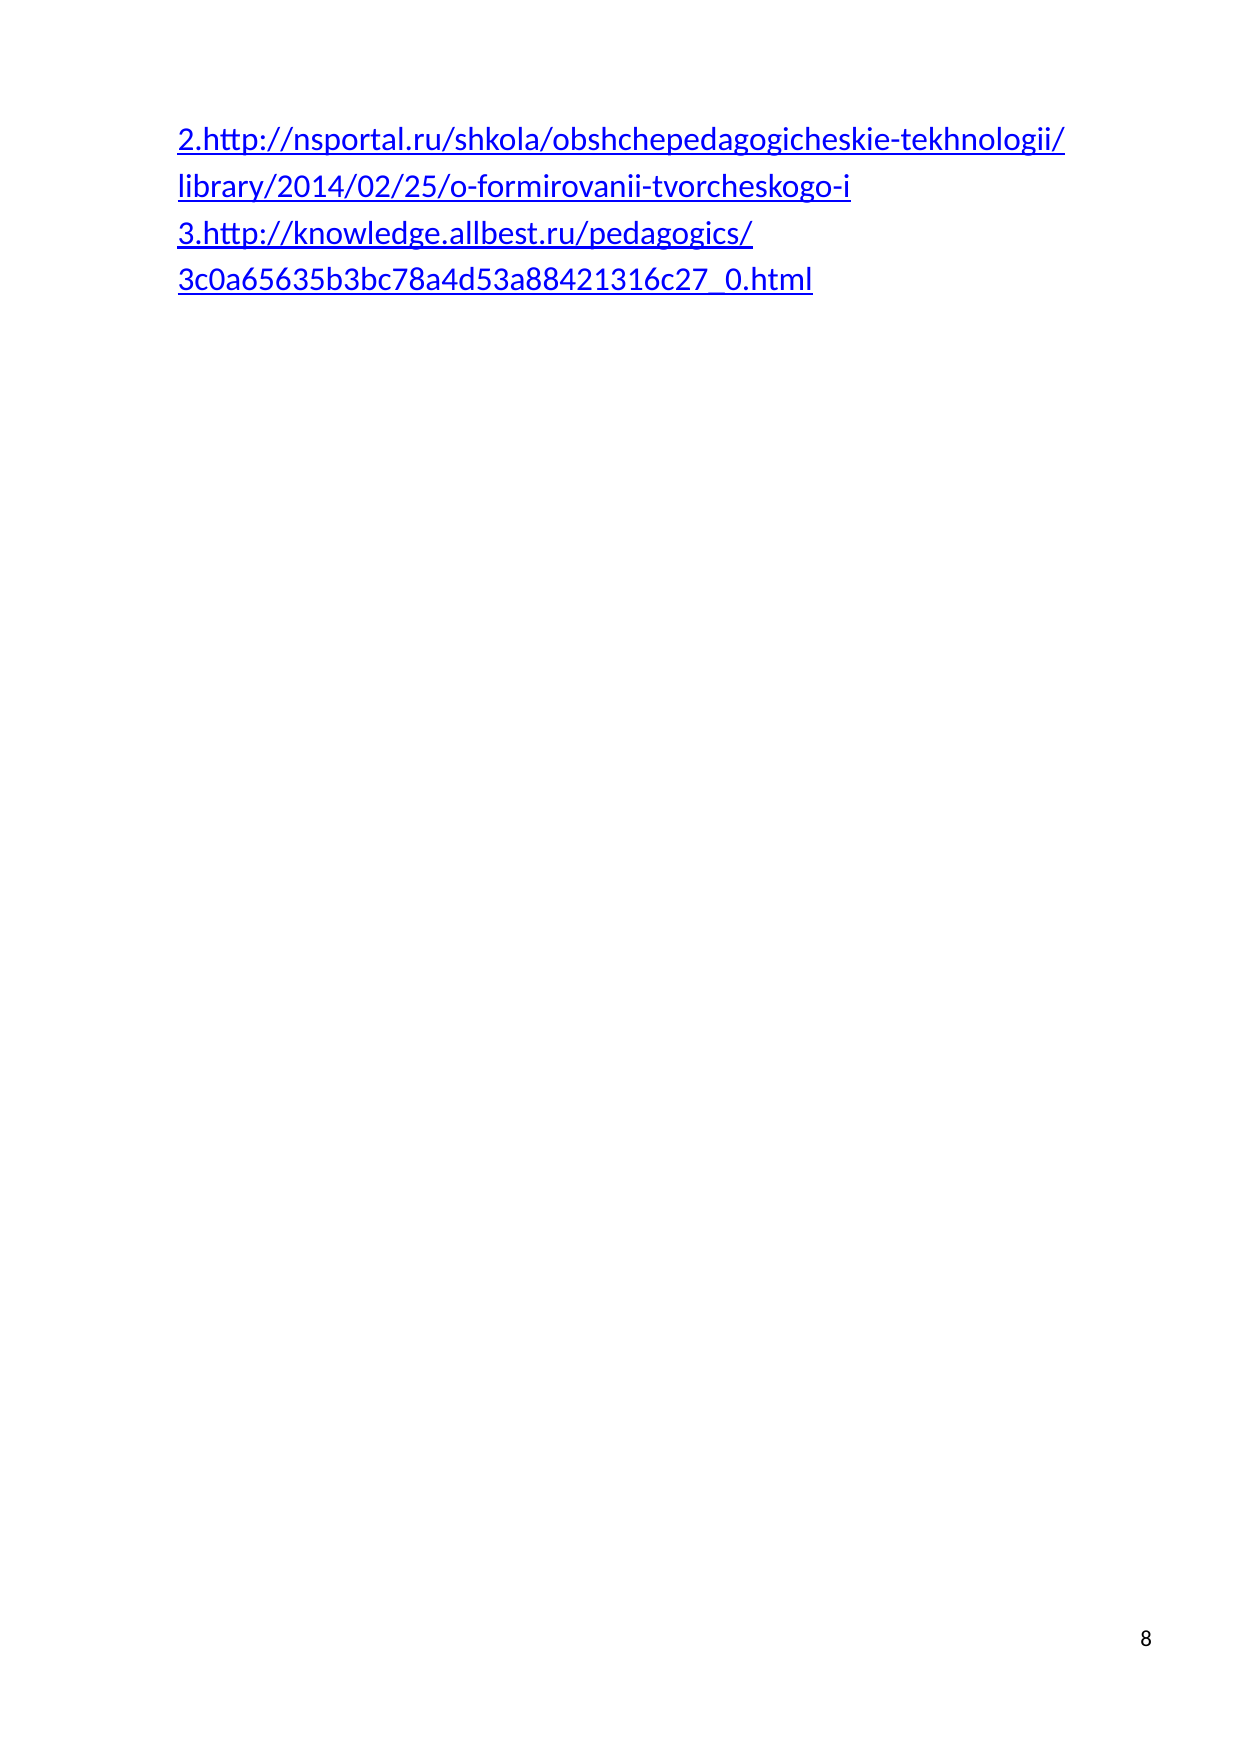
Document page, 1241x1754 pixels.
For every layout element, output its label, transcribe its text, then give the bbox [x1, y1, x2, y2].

text 3.http://knowledge.allbest.ru/pedagogics/3c0a65635b3bc78a4d53a88421316c27_0.html [177, 212, 1152, 299]
text 2.http://nsportal.ru/shkola/obshchepedagogicheskie-tekhnologii/library/2014/02/25/o-formirovanii-tvorcheskogo-i [177, 118, 1152, 206]
